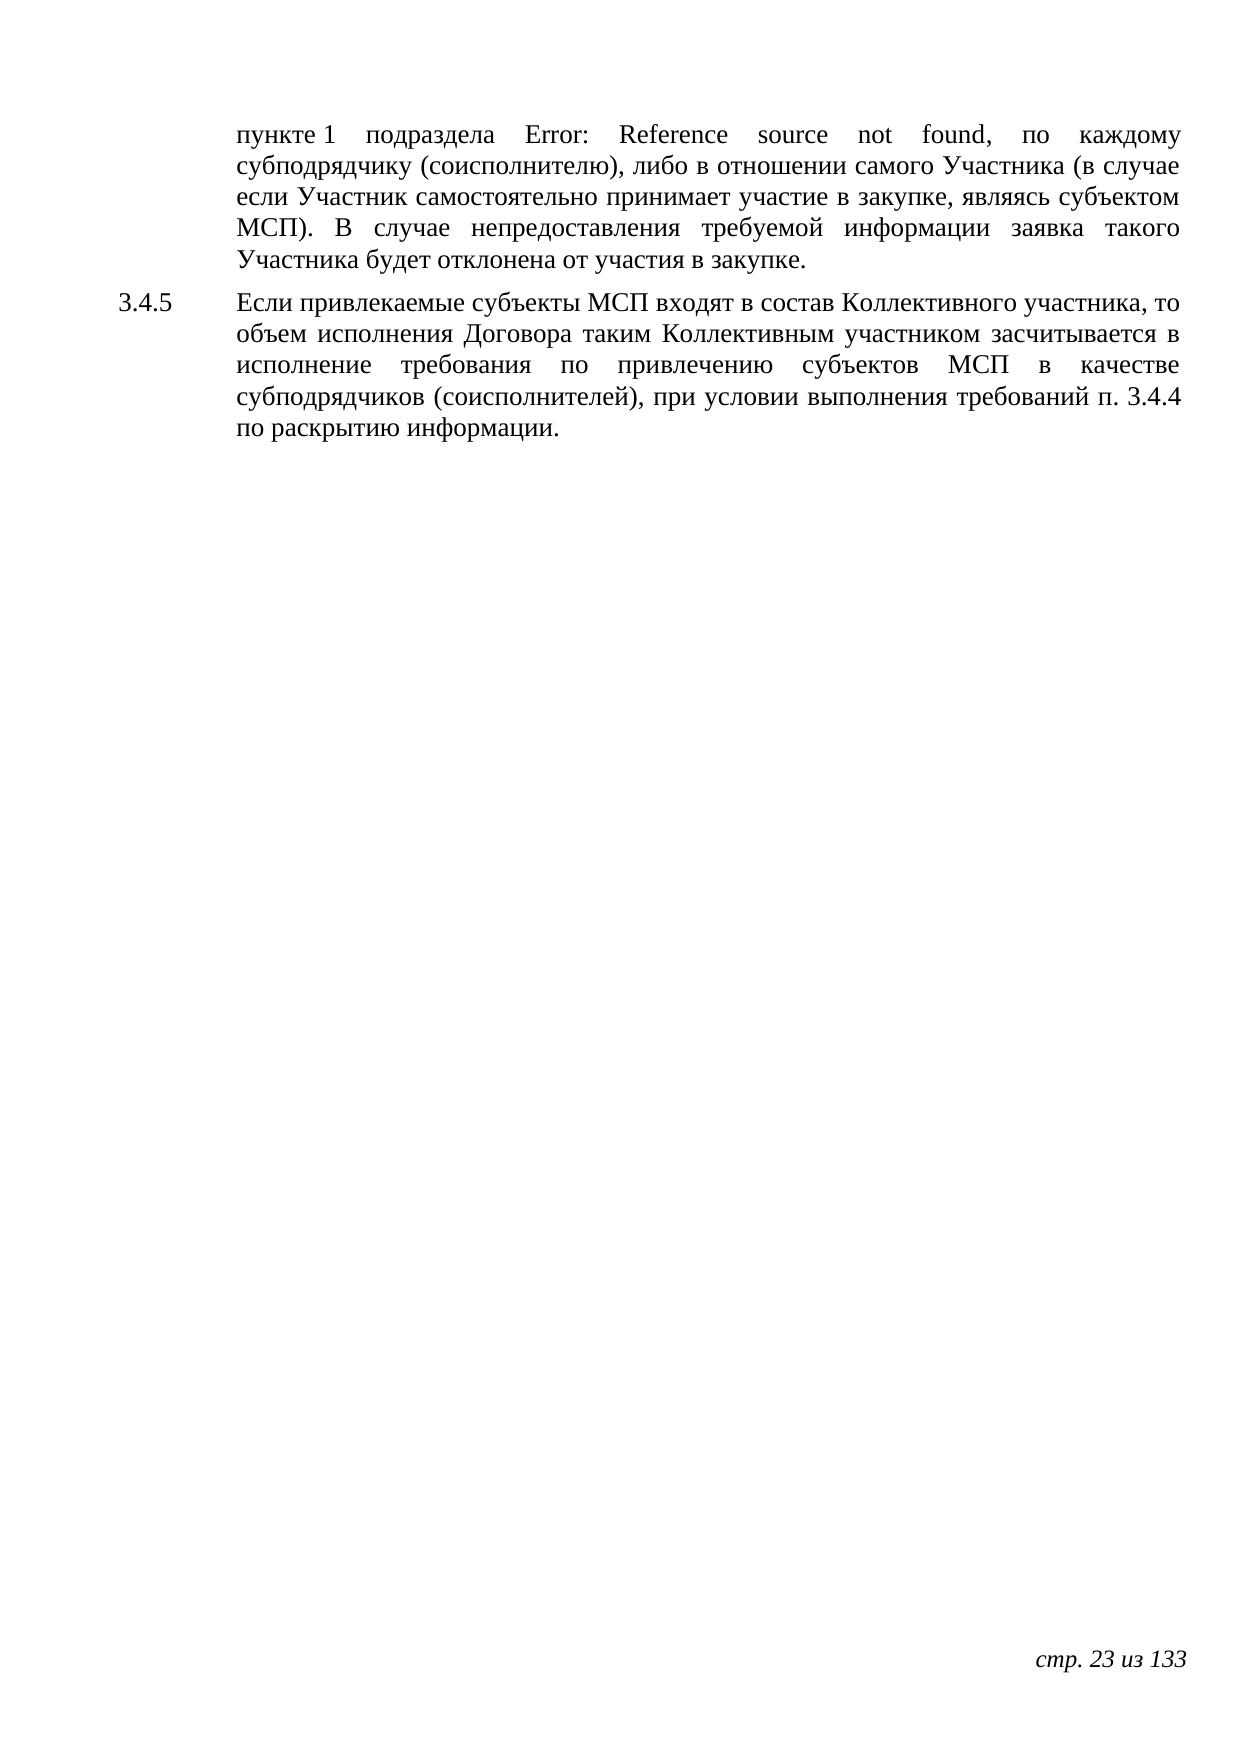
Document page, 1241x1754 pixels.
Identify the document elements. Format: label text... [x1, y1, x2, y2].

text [118, 118, 1181, 274]
text Если привлекаемые субъекты МСП входят в состав Коллективного участника, то объем исполнения Договора таким Коллективным участником засчитывается в исполнение требования по привлечению субъектов МСП в качестве субподрядчиков (соисполнителей), при условии выполнения требований п. 3.4.4 по раскрытию информации. [118, 286, 1181, 442]
